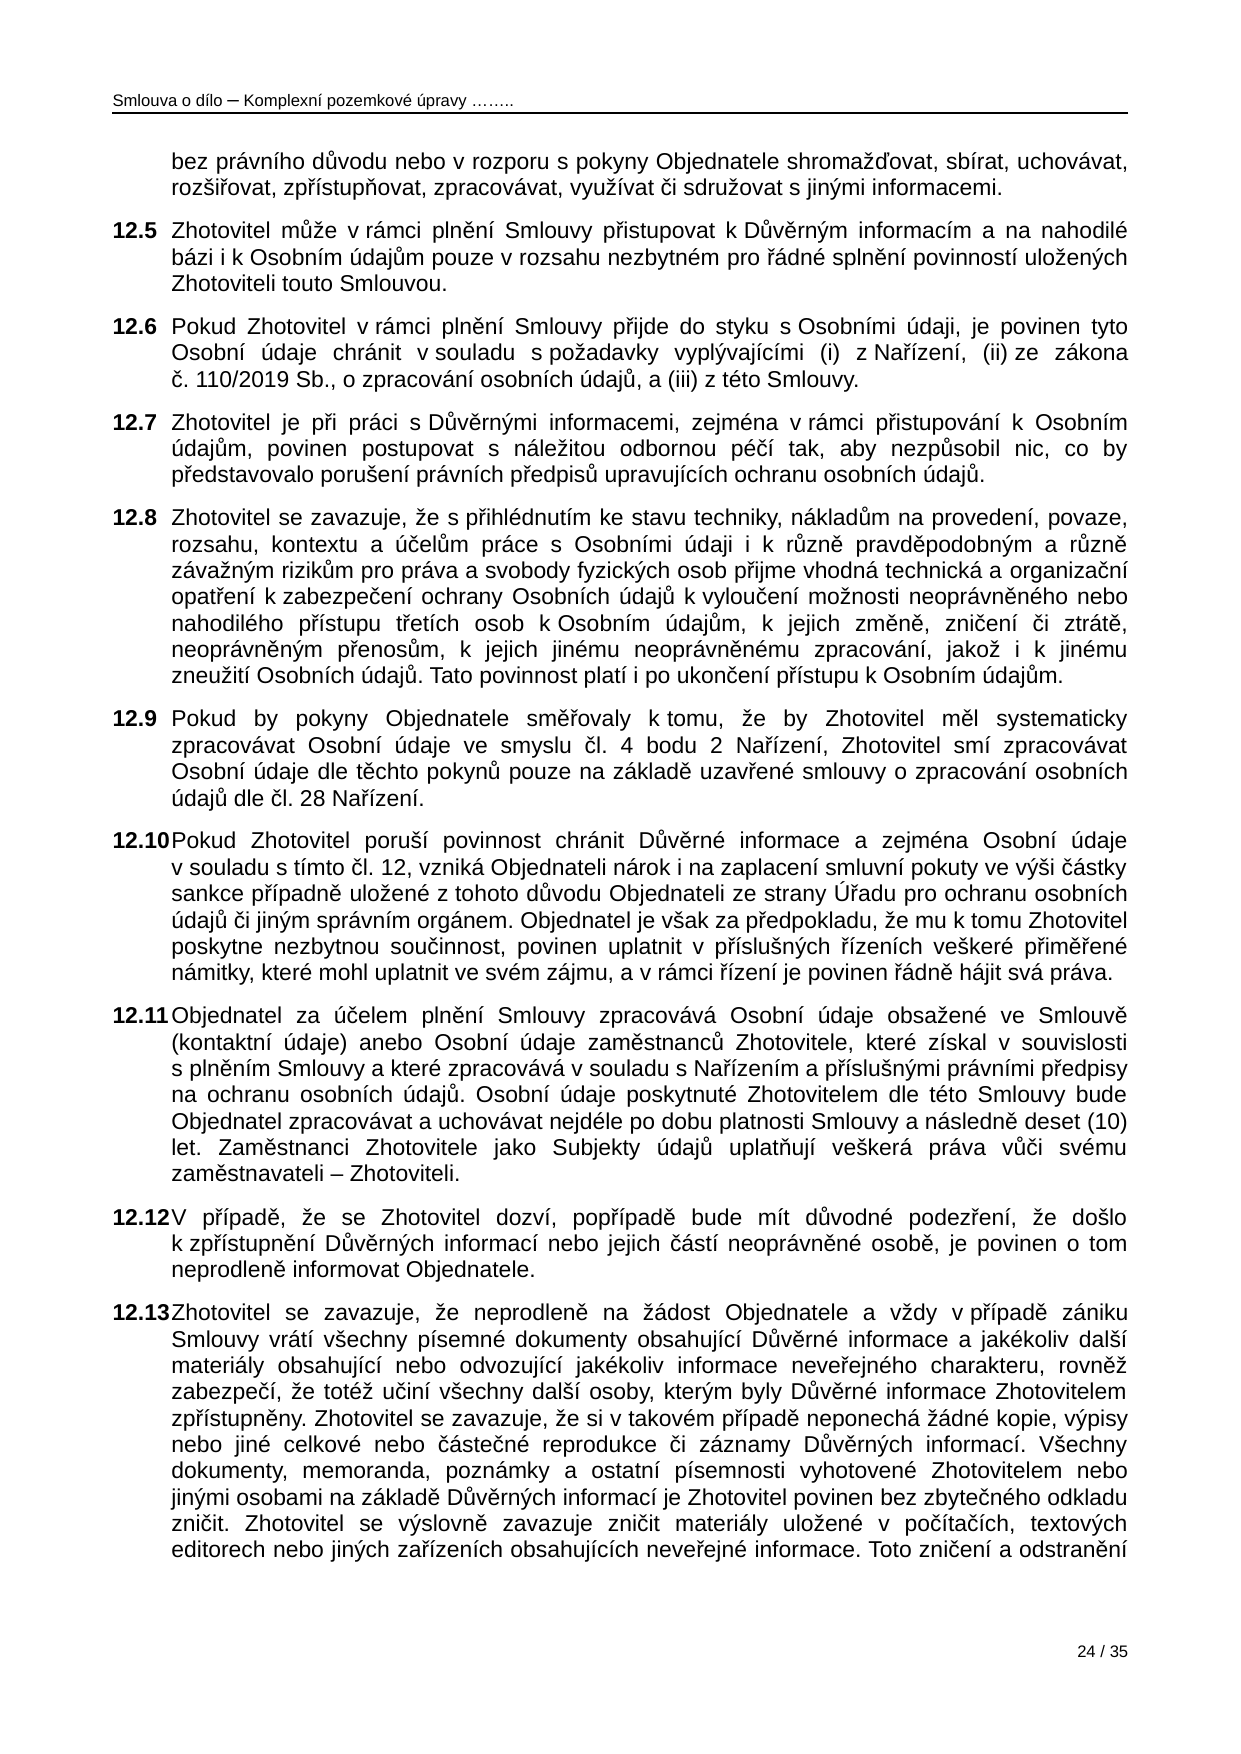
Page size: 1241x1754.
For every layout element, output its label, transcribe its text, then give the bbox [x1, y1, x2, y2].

text Pokud by pokyny Objednatele směřovaly k tomu, že by Zhotovitel měl systematicky zpracovávat Osobní údaje ve smyslu čl. 4 bodu 2 Nařízení, Zhotovitel smí zpracovávat Osobní údaje dle těchto pokynů pouze na základě uzavřené smlouvy o zpracování osobních údajů dle čl. 28 Nařízení. [112, 705, 1128, 811]
text Pokud Zhotovitel v rámci plnění Smlouvy přijde do styku s Osobními údaji, je povinen tyto Osobní údaje chránit v souladu s požadavky vyplývajícími (i) z Nařízení, (ii) ze zákona č. 110/2019 Sb., o zpracování osobních údajů, a (iii) z této Smlouvy. [112, 313, 1128, 392]
text Zhotovitel může v rámci plnění Smlouvy přistupovat k Důvěrným informacím a na nahodilé bázi i k Osobním údajům pouze v rozsahu nezbytném pro řádné splnění povinností uložených Zhotoviteli touto Smlouvou. [112, 217, 1128, 296]
text Pokud Zhotovitel poruší povinnost chránit Důvěrné informace a zejména Osobní údaje v souladu s tímto čl. 12, vzniká Objednateli nárok i na zaplacení smluvní pokuty ve výši částky sankce případně uložené z tohoto důvodu Objednateli ze strany Úřadu pro ochranu osobních údajů či jiným správním orgánem. Objednatel je však za předpokladu, že mu k tomu Zhotovitel poskytne nezbytnou součinnost, povinen uplatnit v příslušných řízeních veškeré přiměřené námitky, které mohl uplatnit ve svém zájmu, a v rámci řízení je povinen řádně hájit svá práva. [112, 827, 1128, 986]
text Zhotovitel se zavazuje, že s přihlédnutím ke stavu techniky, nákladům na provedení, povaze, rozsahu, kontextu a účelům práce s Osobními údaji i k různě pravděpodobným a různě závažným rizikům pro práva a svobody fyzických osob přijme vhodná technická a organizační opatření k zabezpečení ochrany Osobních údajů k vyloučení možnosti neoprávněného nebo nahodilého přístupu třetích osob k Osobním údajům, k jejich změně, zničení či ztrátě, neoprávněným přenosům, k jejich jinému neoprávněnému zpracování, jakož i k jinému zneužití Osobních údajů. Tato povinnost platí i po ukončení přístupu k Osobním údajům. [112, 504, 1128, 689]
text V případě, že se Zhotovitel dozví, popřípadě bude mít důvodné podezření, že došlo k zpřístupnění Důvěrných informací nebo jejich částí neoprávněné osobě, je povinen o tom neprodleně informovat Objednatele. [112, 1203, 1128, 1282]
text Objednatel za účelem plnění Smlouvy zpracovává Osobní údaje obsažené ve Smlouvě (kontaktní údaje) anebo Osobní údaje zaměstnanců Zhotovitele, které získal v souvislosti s plněním Smlouvy a které zpracovává v souladu s Nařízením a příslušnými právními předpisy na ochranu osobních údajů. Osobní údaje poskytnuté Zhotovitelem dle této Smlouvy bude Objednatel zpracovávat a uchovávat nejdéle po dobu platnosti Smlouvy a následně deset (10) let. Zaměstnanci Zhotovitele jako Subjekty údajů uplatňují veškerá práva vůči svému zaměstnavateli – Zhotoviteli. [112, 1002, 1128, 1187]
text Zhotovitel je při práci s Důvěrnými informacemi, zejména v rámci přistupování k Osobním údajům, povinen postupovat s náležitou odbornou péčí tak, aby nezpůsobil nic, co by představovalo porušení právních předpisů upravujících ochranu osobních údajů. [112, 408, 1128, 488]
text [112, 148, 1128, 200]
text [112, 1299, 1128, 1563]
